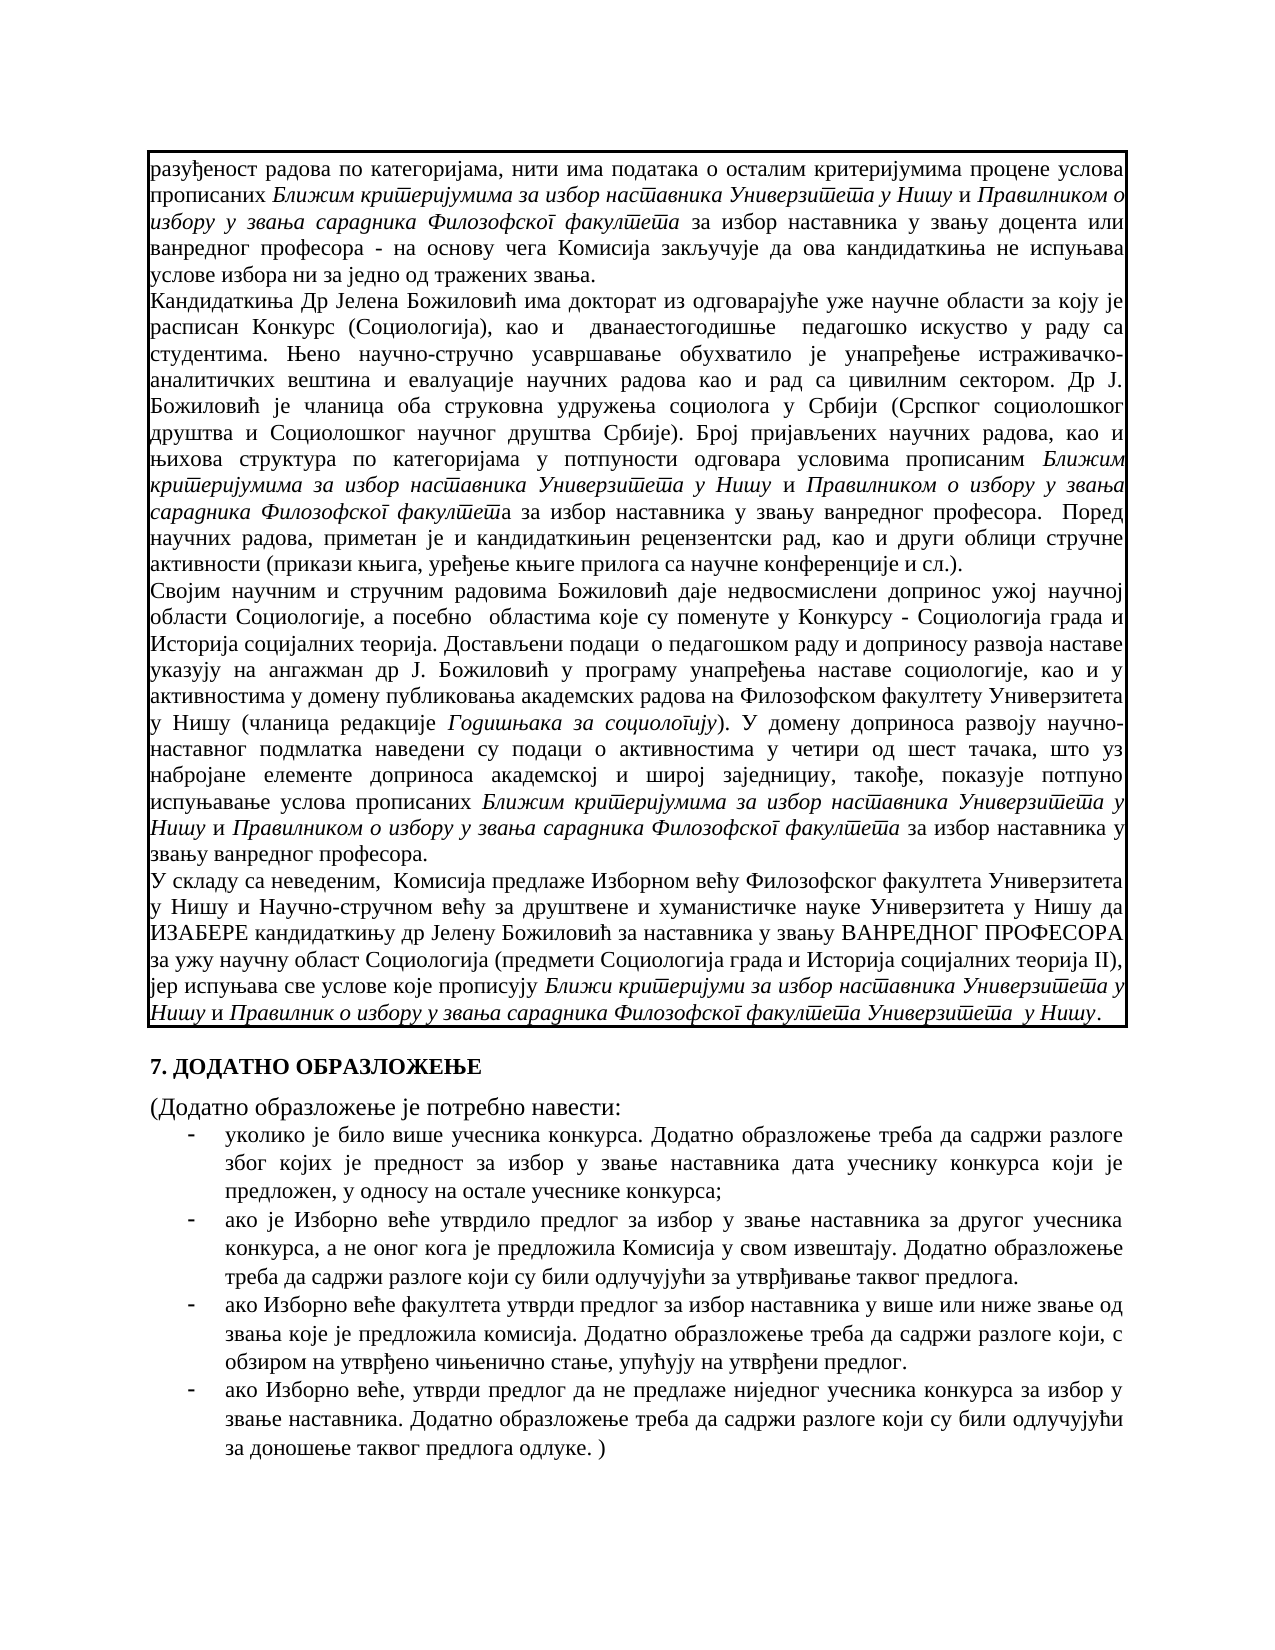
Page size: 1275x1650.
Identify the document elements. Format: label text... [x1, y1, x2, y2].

list ако Изборно веће, утврди предлог да не предлаже ниједног учесника конкурса за избор у звање наставника. Додатно образложење треба да садржи разлоге који су били одлучујући за доношење таквог предлога одлуке. ) [187, 1377, 1125, 1462]
text Кандидаткиња Др Јелена Божиловић има докторат из одговарајуће уже научне области за коју је расписан Конкурс (Социологија), као и дванаестогодишње педагошко искуство у раду са студентима. Њено научно-стручно усавршавање обухватило је унапређење истраживачко-аналитичких вештина и евалуације научних радова као и рад са цивилним сектором. Др Ј. Божиловић је чланица оба струковна удружења социолога у Србији (Срспког социолошког друштва и Социолошког научног друштва Србије). Број пријављених научних радова, као и њихова структура по категоријама у потпуности одговара условима прописаним Ближим критеријумима за избор наставника Универзитета у Нишу и Правилником о избору у звања сарадника Филозофског факултета за избор наставника у звању ванредног професора. Поред научних радова, приметан је и кандидаткињин рецензентски рад, као и други облици стручне активности (прикази књига, уређење књиге прилога са научне конференције и сл.). [150, 287, 1125, 577]
text У складу са неведеним, Комисија предлаже Изборном већу Филозофског факултета Универзитета у Нишу и Научно-стручном већу за друштвене и хуманистичке науке Универзитета у Нишу да ИЗАБЕРЕ кандидаткињу др Јелену Божиловић за наставника у звању ВАНРЕДНОГ ПРОФЕСОРА за ужу научну област Социологија (предмети Социологија града и Историја социјалних теорија II), јер испуњава све услове које прописују Ближи критеријуми за избор наставника Универзитета у Нишу и Правилник о избору у звања сарадника Филозофског факултета Универзитета у Нишу. [150, 862, 1125, 1025]
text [150, 153, 1125, 287]
text (Додатно образложење је потребно навести: [150, 1092, 1125, 1121]
text 7. ДОДАТНО ОБРАЗЛОЖЕЊЕ [150, 1053, 1125, 1079]
list уколико је било више учесника конкурса. Додатно образложење треба да садржи разлоге због којих је предност за избор у звање наставника дата учеснику конкурса који је предложен, у односу на остале учеснике конкурса; [187, 1121, 1125, 1204]
list ако је Изборно веће утврдило предлог за избор у звање наставника за другог учесника конкурса, а не оног кога је предложила Комисија у свом извештају. Додатно образложење треба да садржи разлоге који су били одлучујући за утврђивање таквог предлога. [187, 1206, 1125, 1289]
text Својим научним и стручним радовима Божиловић даје недвосмислени допринос ужој научној области Социологије, а посебно областима које су поменуте у Конкурсу - Социологија града и Историја социјалних теорија. Достављени подаци о педагошком раду и доприносу развоја наставе указују на ангажман др Ј. Божиловић у програму унапређења наставе социологије, као и у активностима у домену публиковања академских радова на Филозофском факултету Универзитета у Нишу (чланица редакције Годишњака за социологију). У домену доприноса развоју научно-наставног подмлатка наведени су подаци о активностима у четири од шест тачака, што уз набројане елементе доприноса академској и широј заједнициу, такође, показује потпуно испуњавање услова прописаних Ближим критеријумима за избор наставника Универзитета у Нишу и Правилником о избору у звања сарадника Филозофског факултета за избор наставника у звању ванредног професора. [150, 577, 1125, 862]
list ако Изборно веће факултета утврди предлог за избор наставника у више или ниже звање од звања које је предложила комисија. Додатно образложење треба да садржи разлоге који, с обзиром на утврђено чињенично стање, упућују на утврђени предлог. [187, 1291, 1125, 1374]
